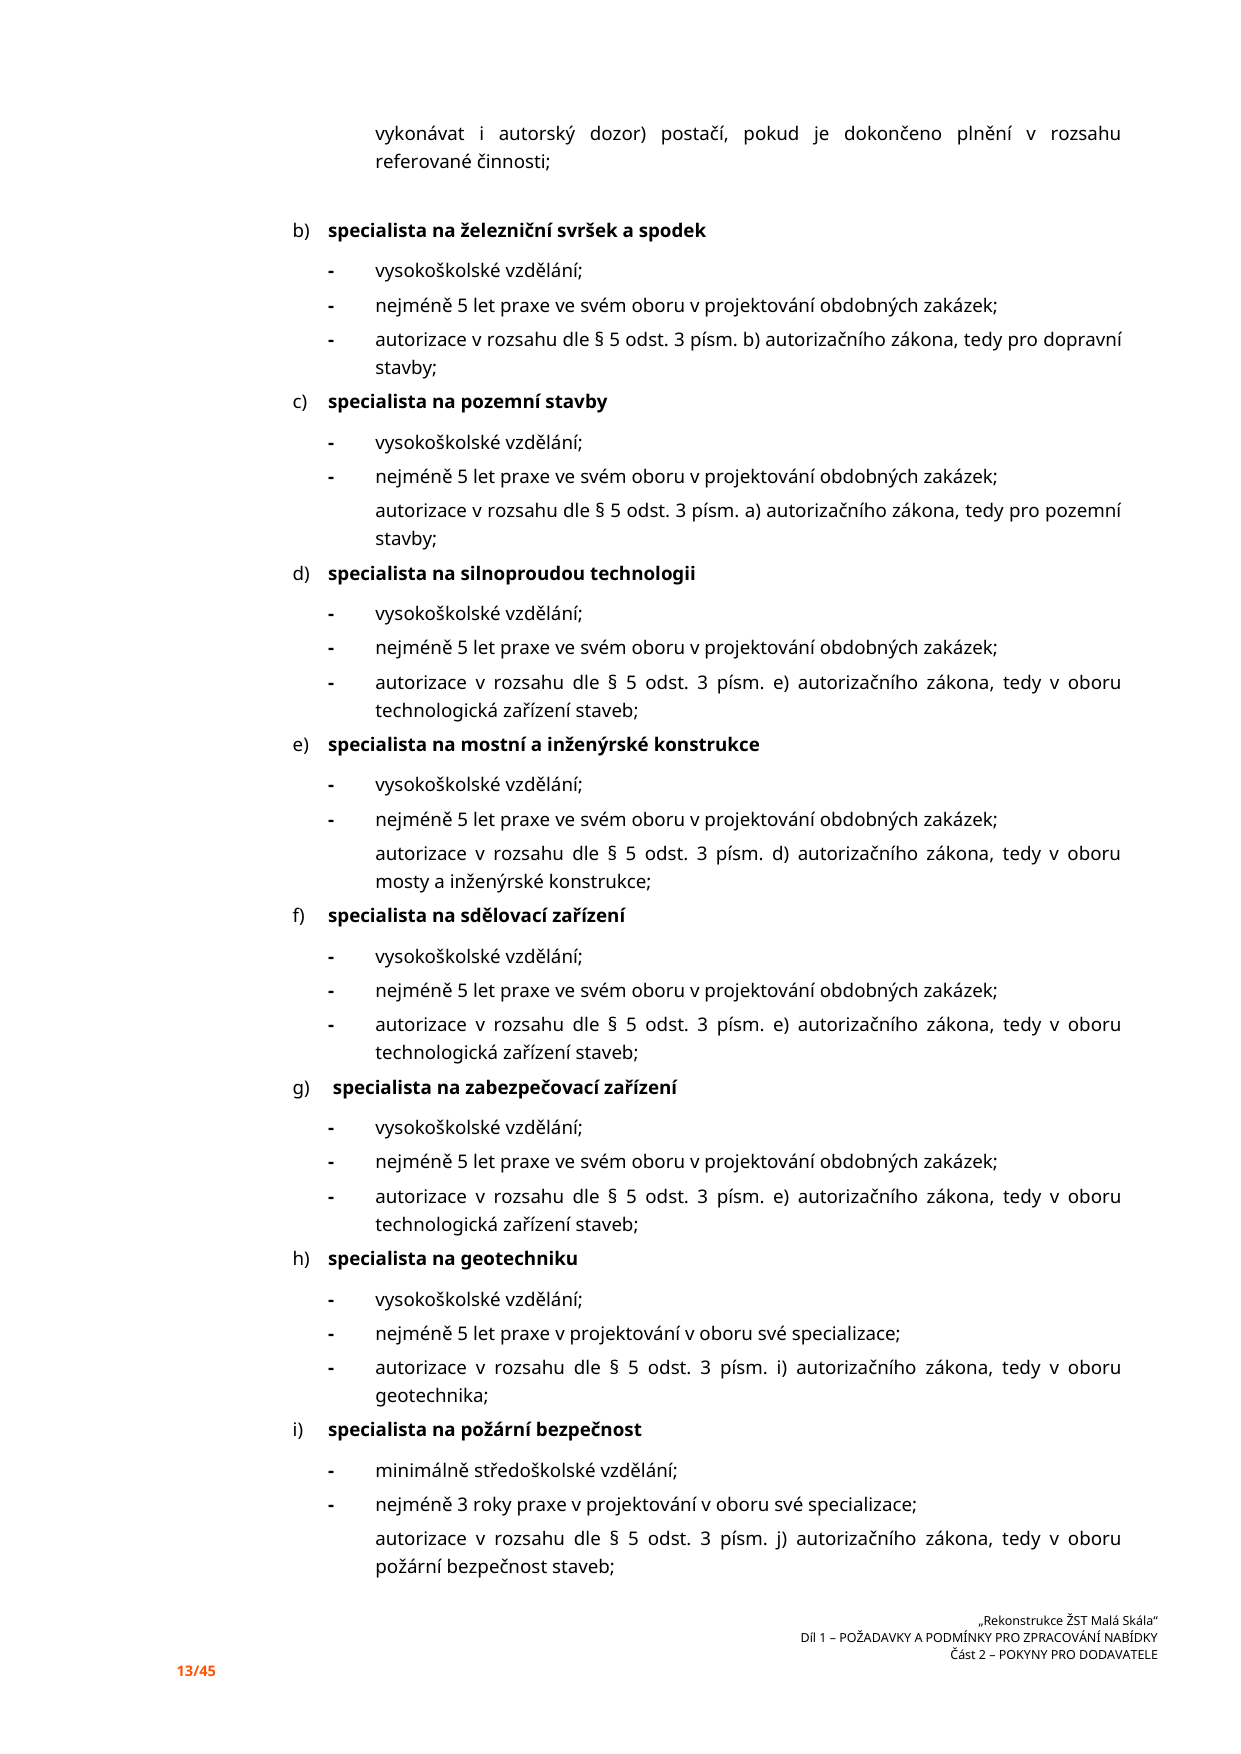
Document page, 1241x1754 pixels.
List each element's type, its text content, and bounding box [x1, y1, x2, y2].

list autorizace v rozsahu dle § 5 odst. 3 písm. d) autorizačního zákona, tedy v oboru mosty a inženýrské konstrukce; [375, 840, 1122, 894]
text vysokoškolské vzdělání; [328, 772, 1122, 797]
text vysokoškolské vzdělání; [328, 429, 1122, 454]
text nejméně 5 let praxe ve svém oboru v projektování obdobných zakázek; [328, 635, 1122, 660]
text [328, 121, 1122, 174]
text autorizace v rozsahu dle § 5 odst. 3 písm. e) autorizačního zákona, tedy v oboru technologická zařízení staveb; [328, 669, 1122, 722]
text nejméně 5 let praxe v projektování v oboru své specializace; [328, 1320, 1122, 1346]
text nejméně 5 let praxe ve svém oboru v projektování obdobných zakázek; [328, 1149, 1122, 1174]
text nejméně 3 roky praxe v projektování v oboru své specializace; [328, 1491, 1122, 1517]
list autorizace v rozsahu dle § 5 odst. 3 písm. a) autorizačního zákona, tedy pro pozemní stavby; [375, 498, 1122, 551]
text vysokoškolské vzdělání; [328, 943, 1122, 969]
text specialista na silnoproudou technologii [292, 560, 1122, 585]
text specialista na mostní a inženýrské konstrukce [292, 731, 1122, 757]
text autorizace v rozsahu dle § 5 odst. 3 písm. b) autorizačního zákona, tedy pro dopravní stavby; [328, 326, 1122, 380]
text nejméně 5 let praxe ve svém oboru v projektování obdobných zakázek; [328, 463, 1122, 489]
text vysokoškolské vzdělání; [328, 600, 1122, 626]
text specialista na zabezpečovací zařízení [292, 1074, 1122, 1099]
text minimálně středoškolské vzdělání; [328, 1457, 1122, 1483]
text nejméně 5 let praxe ve svém oboru v projektování obdobných zakázek; [328, 806, 1122, 832]
text specialista na sdělovací zařízení [292, 903, 1122, 928]
text specialista na geotechniku [292, 1245, 1122, 1271]
text specialista na požární bezpečnost [292, 1417, 1122, 1442]
text vysokoškolské vzdělání; [328, 1114, 1122, 1140]
text specialista na železniční svršek a spodek [292, 217, 1122, 243]
text vysokoškolské vzdělání; [328, 1286, 1122, 1311]
text vysokoškolské vzdělání; [328, 258, 1122, 283]
text autorizace v rozsahu dle § 5 odst. 3 písm. e) autorizačního zákona, tedy v oboru technologická zařízení staveb; [328, 1012, 1122, 1065]
list autorizace v rozsahu dle § 5 odst. 3 písm. j) autorizačního zákona, tedy v oboru požární bezpečnost staveb; [375, 1526, 1122, 1579]
text nejméně 5 let praxe ve svém oboru v projektování obdobných zakázek; [328, 977, 1122, 1003]
text autorizace v rozsahu dle § 5 odst. 3 písm. i) autorizačního zákona, tedy v oboru geotechnika; [328, 1354, 1122, 1408]
text autorizace v rozsahu dle § 5 odst. 3 písm. e) autorizačního zákona, tedy v oboru technologická zařízení staveb; [328, 1183, 1122, 1237]
text specialista na pozemní stavby [292, 388, 1122, 414]
text nejméně 5 let praxe ve svém oboru v projektování obdobných zakázek; [328, 292, 1122, 317]
